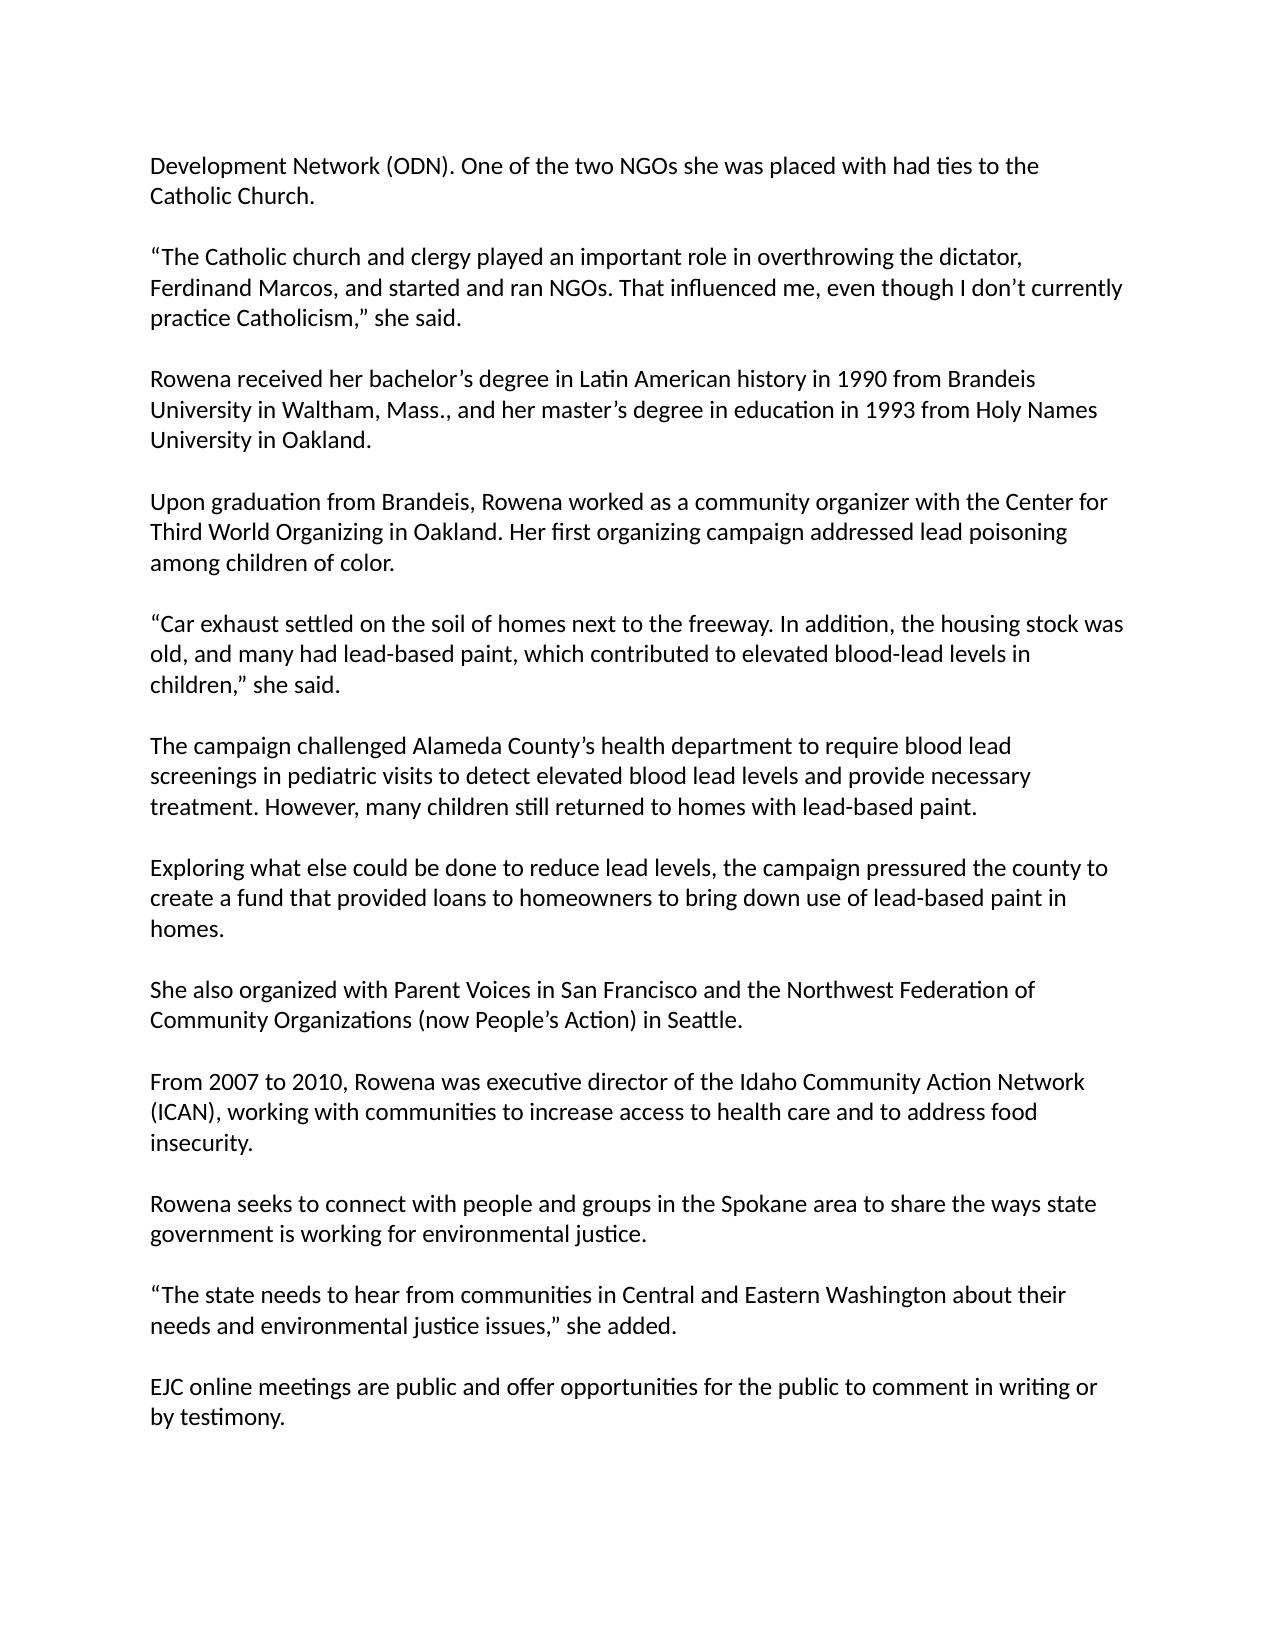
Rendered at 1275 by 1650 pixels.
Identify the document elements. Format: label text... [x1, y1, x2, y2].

text “Car exhaust settled on the soil of homes next to the freeway. In addition, the housing stock was old, and many had lead-based paint, which contributed to elevated blood-lead levels in children,” she said. [150, 608, 1125, 699]
text She also organized with Parent Voices in San Francisco and the Northwest Federation of Community Organizations (now People’s Action) in Seattle. [150, 974, 1125, 1035]
text Rowena seeks to connect with people and groups in the Spokane area to share the ways state government is working for environmental justice. [150, 1188, 1125, 1249]
text The campaign challenged Alameda County’s health department to require blood lead screenings in pediatric visits to detect elevated blood lead levels and provide necessary treatment. However, many children still returned to homes with lead-based paint. [150, 730, 1125, 821]
text “The Catholic church and clergy played an important role in overthrowing the dictator, Ferdinand Marcos, and started and ran NGOs. That influenced me, even though I don’t currently practice Catholicism,” she said. [150, 242, 1125, 333]
text Rowena received her bachelor’s degree in Latin American history in 1990 from Brandeis University in Waltham, Mass., and her master’s degree in education in 1993 from Holy Names University in Oakland. [150, 364, 1125, 455]
text Exploring what else could be done to reduce lead levels, the campaign pressured the county to create a fund that provided loans to homeowners to bring down use of lead-based paint in homes. [150, 852, 1125, 943]
text “The state needs to hear from communities in Central and Eastern Washington about their needs and environmental justice issues,” she added. [150, 1279, 1125, 1340]
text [150, 150, 1125, 211]
text Upon graduation from Brandeis, Rowena worked as a community organizer with the Center for Third World Organizing in Oakland. Her first organizing campaign addressed lead poisoning among children of color. [150, 486, 1125, 577]
text From 2007 to 2010, Rowena was executive director of the Idaho Community Action Network (ICAN), working with communities to increase access to health care and to address food insecurity. [150, 1066, 1125, 1157]
text EJC online meetings are public and offer opportunities for the public to comment in writing or by testimony. [150, 1371, 1125, 1432]
